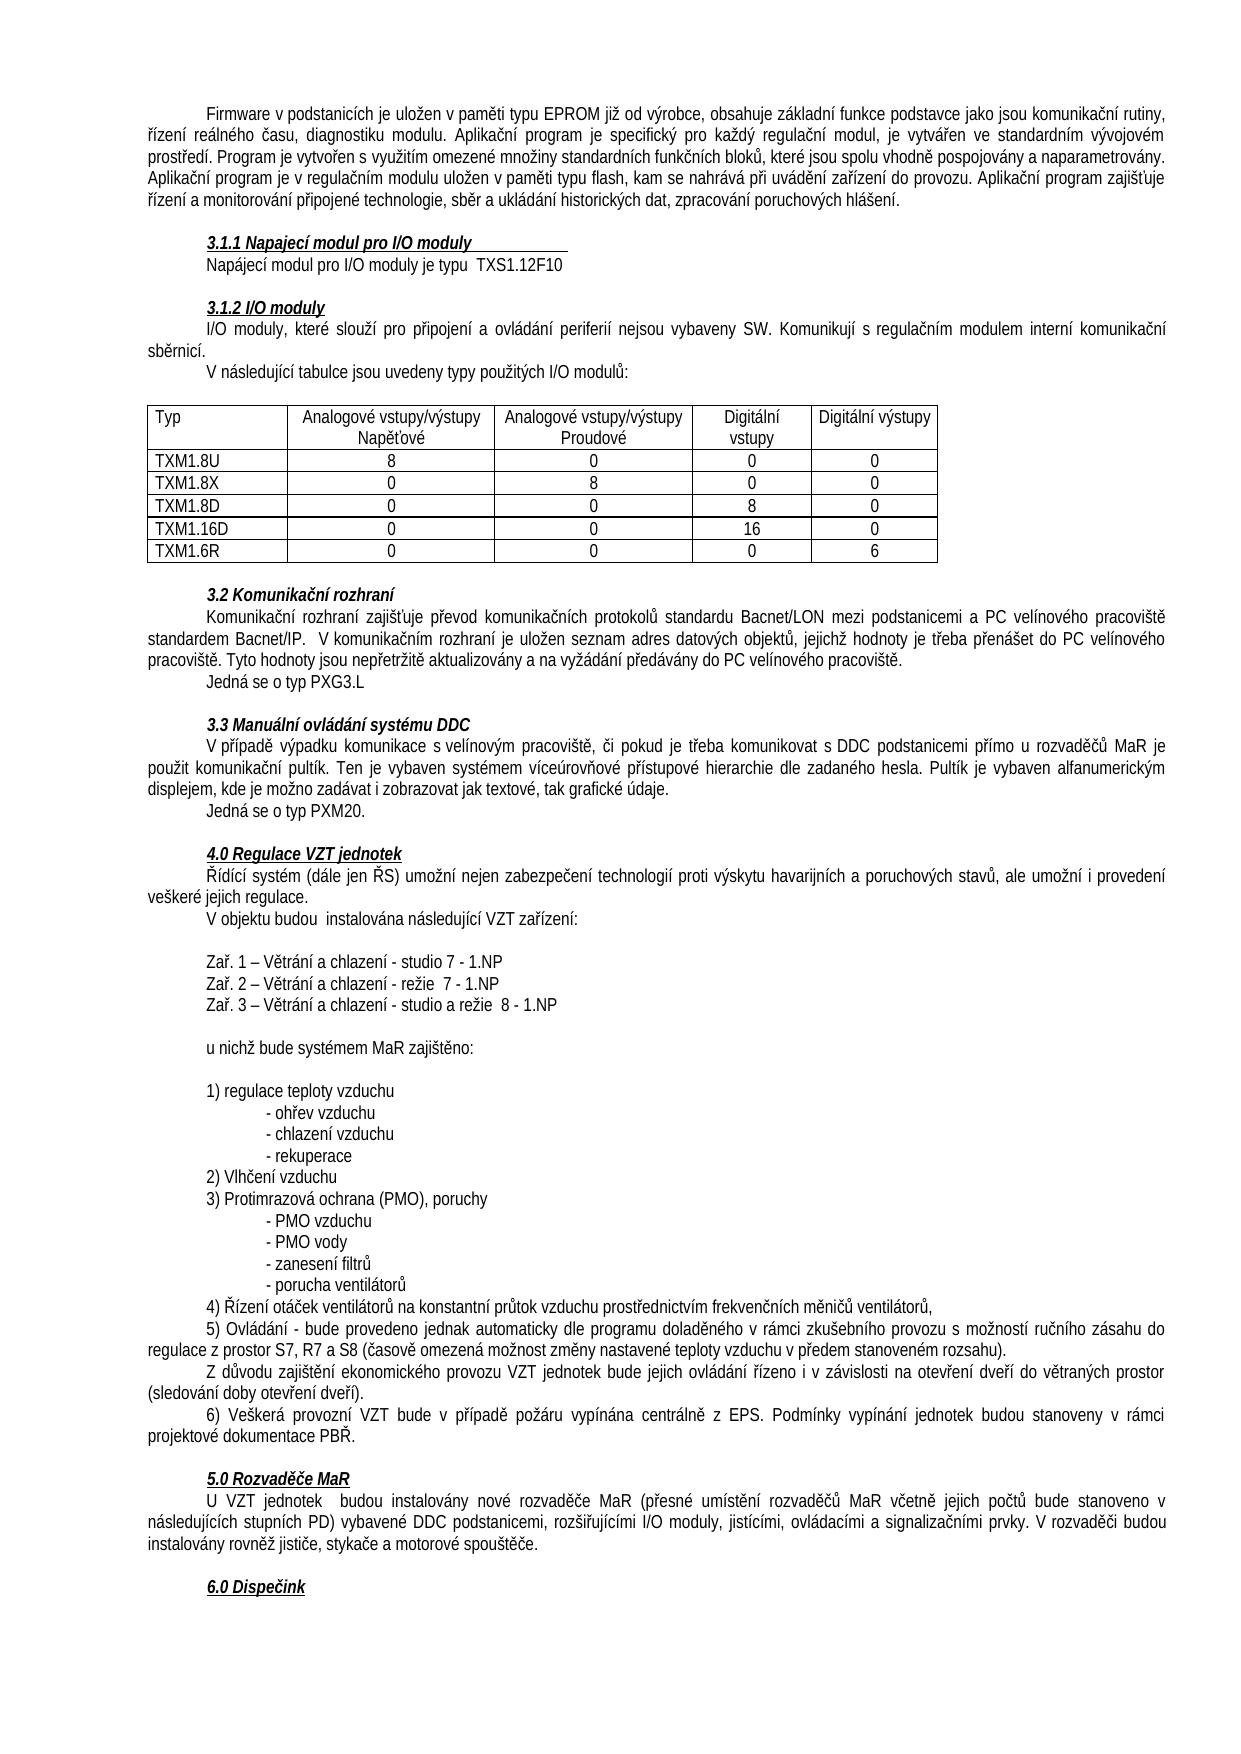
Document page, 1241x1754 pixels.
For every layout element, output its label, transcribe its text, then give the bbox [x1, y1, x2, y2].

table_cell 0 [693, 540, 811, 562]
text - ohřev vzduchu [148, 1102, 1166, 1123]
text - rekuperace [148, 1145, 1166, 1166]
text V následující tabulce jsou uvedeny typy použitých I/O modulů: [148, 361, 1166, 383]
text - porucha ventilátorů [148, 1274, 1166, 1296]
text - PMO vzduchu [148, 1209, 1166, 1231]
table_cell TXM1.6R [148, 540, 287, 562]
table_cell 0 [693, 472, 811, 494]
text Zař. 2 – Větrání a chlazení - režie 7 - 1.NP [148, 972, 1166, 994]
table_cell 16 [693, 518, 811, 539]
table_cell 0 [812, 495, 937, 516]
text Zař. 1 – Větrání a chlazení - studio 7 - 1.NP [148, 951, 1166, 972]
table_cell TXM1.8U [148, 450, 287, 471]
text 5) Ovládání - bude provedeno jednak automaticky dle programu doladěného v rámci zkušebního provozu s možností ručního zásahu do regulace z prostor S7, R7 a S8 (časově omezená možnost změny nastavené teploty vzduchu v předem stanoveném rozsahu). [148, 1317, 1166, 1361]
table_cell 0 [288, 518, 494, 539]
text Napájecí modul pro I/O moduly je typu TXS1.12F10 [148, 253, 1166, 275]
text V případě výpadku komunikace s velínovým pracoviště, či pokud je třeba komunikovat s DDC podstanicemi přímo u rozvaděčů MaR je použit komunikační pultík. Ten je vybaven systémem víceúrovňové přístupové hierarchie dle zadaného hesla. Pultík je vybaven alfanumerickým displejem, kde je možno zadávat i zobrazovat jak textové, tak grafické údaje. [148, 735, 1166, 800]
table_cell 0 [812, 518, 937, 539]
table_header Analogové vstupy/výstupy Proudové [495, 406, 692, 449]
text 6) Veškerá provozní VZT bude v případě požáru vypínána centrálně z EPS. Podmínky vypínání jednotek budou stanoveny v rámci projektové dokumentace PBŘ. [148, 1404, 1166, 1447]
table_cell 8 [693, 495, 811, 516]
text Firmware v podstanicích je uložen v paměti typu EPROM již od výrobce, obsahuje základní funkce podstavce jako jsou komunikační rutiny, řízení reálného času, diagnostiku modulu. Aplikační program je specifický pro každý regulační modul, je vytvářen ve standardním vývojovém prostředí. Program je vytvořen s využitím omezené množiny standardních funkčních bloků, které jsou spolu vhodně pospojovány a naparametrovány. Aplikační program je v regulačním modulu uložen v paměti typu flash, kam se nahrává při uvádění zařízení do provozu. Aplikační program zajišťuje řízení a monitorování připojené technologie, sběr a ukládání historických dat, zpracování poruchových hlášení. [148, 103, 1166, 210]
text 6.0 Dispečink [148, 1576, 1166, 1598]
text Řídící systém (dále jen ŘS) umožní nejen zabezpečení technologií proti výskytu havarijních a poruchových stavů, ale umožní i provedení veškeré jejich regulace. [148, 864, 1166, 908]
table_cell 8 [288, 450, 494, 471]
text 2) Vlhčení vzduchu [148, 1166, 1166, 1188]
text 4.0 Regulace VZT jednotek [148, 843, 1166, 864]
table_cell TXM1.8D [148, 495, 287, 516]
text Jedná se o typ PXM20. [148, 800, 1166, 821]
text Jedná se o typ PXG3.L [148, 671, 1166, 692]
text - chlazení vzduchu [148, 1123, 1166, 1145]
table_cell 0 [288, 495, 494, 516]
text - PMO vody [148, 1231, 1166, 1253]
table_cell 0 [495, 450, 692, 471]
text u nichž bude systémem MaR zajištěno: [148, 1037, 1166, 1059]
text V objektu budou instalována následující VZT zařízení: [148, 908, 1166, 929]
table_cell 0 [812, 450, 937, 471]
table_cell 6 [812, 540, 937, 562]
text - zanesení filtrů [148, 1253, 1166, 1274]
table_cell 8 [495, 472, 692, 494]
text U VZT jednotek budou instalovány nové rozvaděče MaR (přesné umístění rozvaděčů MaR včetně jejich počtů bude stanoveno v následujících stupních PD) vybavené DDC podstanicemi, rozšiřujícími I/O moduly, jistícími, ovládacími a signalizačními prvky. V rozvaděči budou instalovány rovněž jističe, stykače a motorové spouštěče. [148, 1490, 1166, 1554]
text Komunikační rozhraní zajišťuje převod komunikačních protokolů standardu Bacnet/LON mezi podstanicemi a PC velínového pracoviště standardem Bacnet/IP. V komunikačním rozhraní je uložen seznam adres datových objektů, jejichž hodnoty je třeba přenášet do PC velínového pracoviště. Tyto hodnoty jsou nepřetržitě aktualizovány a na vyžádání předávány do PC velínového pracoviště. [148, 606, 1166, 671]
table_cell 0 [495, 495, 692, 516]
text Z důvodu zajištění ekonomického provozu VZT jednotek bude jejich ovládání řízeno i v závislosti na otevření dveří do větraných prostor (sledování doby otevření dveří). [148, 1361, 1166, 1404]
table_header Digitální vstupy [693, 406, 811, 449]
text 1) regulace teploty vzduchu [148, 1080, 1166, 1102]
table_cell 0 [495, 540, 692, 562]
text I/O moduly, které slouží pro připojení a ovládání periferií nejsou vybaveny SW. Komunikují s regulačním modulem interní komunikační sběrnicí. [148, 318, 1166, 361]
table_header Typ [148, 406, 287, 449]
text 3.1.2 I/O moduly [148, 297, 1166, 318]
text Zař. 3 – Větrání a chlazení - studio a režie 8 - 1.NP [148, 994, 1166, 1016]
table_cell 0 [495, 518, 692, 539]
table_cell 0 [288, 540, 494, 562]
text 3.1.1 Napajecí modul pro I/O moduly [148, 232, 1166, 253]
table_cell 0 [812, 472, 937, 494]
text 3.2 Komunikační rozhraní [148, 584, 1166, 606]
text 3) Protimrazová ochrana (PMO), poruchy [148, 1188, 1166, 1209]
table_header Digitální výstupy [812, 406, 937, 449]
table_header Analogové vstupy/výstupy Napěťové [288, 406, 494, 449]
table_cell TXM1.16D [148, 518, 287, 539]
text 4) Řízení otáček ventilátorů na konstantní průtok vzduchu prostřednictvím frekvenčních měničů ventilátorů, [148, 1296, 1166, 1317]
table_cell 0 [288, 472, 494, 494]
table_cell TXM1.8X [148, 472, 287, 494]
text 5.0 Rozvaděče MaR [148, 1468, 1166, 1490]
text 3.3 Manuální ovládání systému DDC [148, 714, 1166, 735]
table_cell 0 [693, 450, 811, 471]
